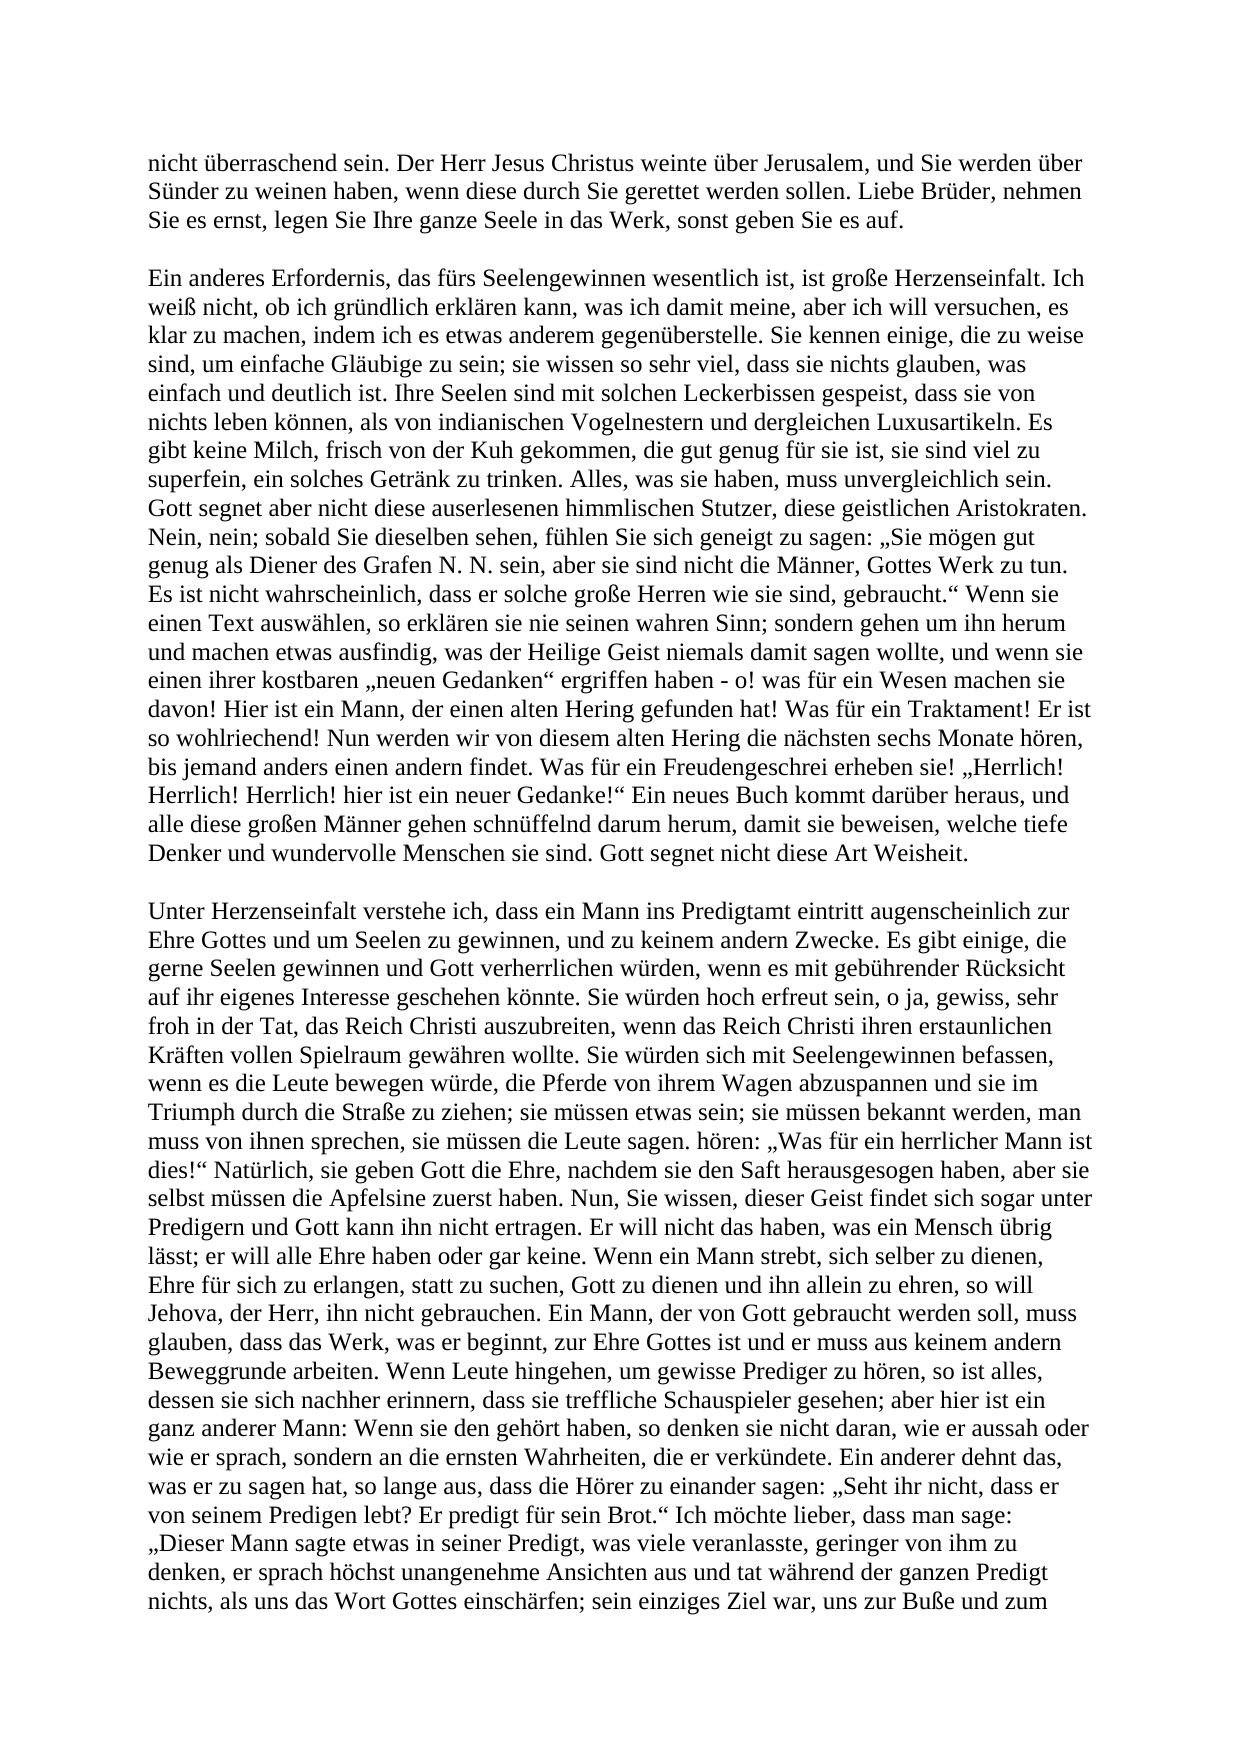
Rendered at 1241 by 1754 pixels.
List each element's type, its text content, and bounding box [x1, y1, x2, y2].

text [148, 896, 1093, 1615]
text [148, 148, 1093, 234]
text Ein anderes Erfordernis, das fürs Seelengewinnen wesentlich ist, ist große Herzenseinfalt. Ich weiß nicht, ob ich gründlich erklären kann, was ich damit meine, aber ich will versuchen, es klar zu machen, indem ich es etwas anderem gegenüberstelle. Sie kennen einige, die zu weise sind, um einfache Gläubige zu sein; sie wissen so sehr viel, dass sie nichts glauben, was einfach und deutlich ist. Ihre Seelen sind mit solchen Leckerbissen gespeist, dass sie von nichts leben können, als von indianischen Vogelnestern und dergleichen Luxusartikeln. Es gibt keine Milch, frisch von der Kuh gekommen, die gut genug für sie ist, sie sind viel zu superfein, ein solches Getränk zu trinken. Alles, was sie haben, muss unvergleichlich sein. Gott segnet aber nicht diese auserlesenen himmlischen Stutzer, diese geistlichen Aristokraten. Nein, nein; sobald Sie dieselben sehen, fühlen Sie sich geneigt zu sagen: „Sie mögen gut genug als Diener des Grafen N. N. sein, aber sie sind nicht die Männer, Gottes Werk zu tun. Es ist nicht wahrscheinlich, dass er solche große Herren wie sie sind, gebraucht.“ Wenn sie einen Text auswählen, so erklären sie nie seinen wahren Sinn; sondern gehen um ihn herum und machen etwas ausfindig, was der Heilige Geist niemals damit sagen wollte, und wenn sie einen ihrer kostbaren „neuen Gedanken“ ergriffen haben - o! was für ein Wesen machen sie davon! Hier ist ein Mann, der einen alten Hering gefunden hat! Was für ein Traktament! Er ist so wohlriechend! Nun werden wir von diesem alten Hering die nächsten sechs Monate hören, bis jemand anders einen andern findet. Was für ein Freudengeschrei erheben sie! „Herrlich! Herrlich! Herrlich! hier ist ein neuer Gedanke!“ Ein neues Buch kommt darüber heraus, und alle diese großen Männer gehen schnüffelnd darum herum, damit sie beweisen, welche tiefe Denker und wundervolle Menschen sie sind. Gott segnet nicht diese Art Weisheit. [148, 263, 1093, 867]
